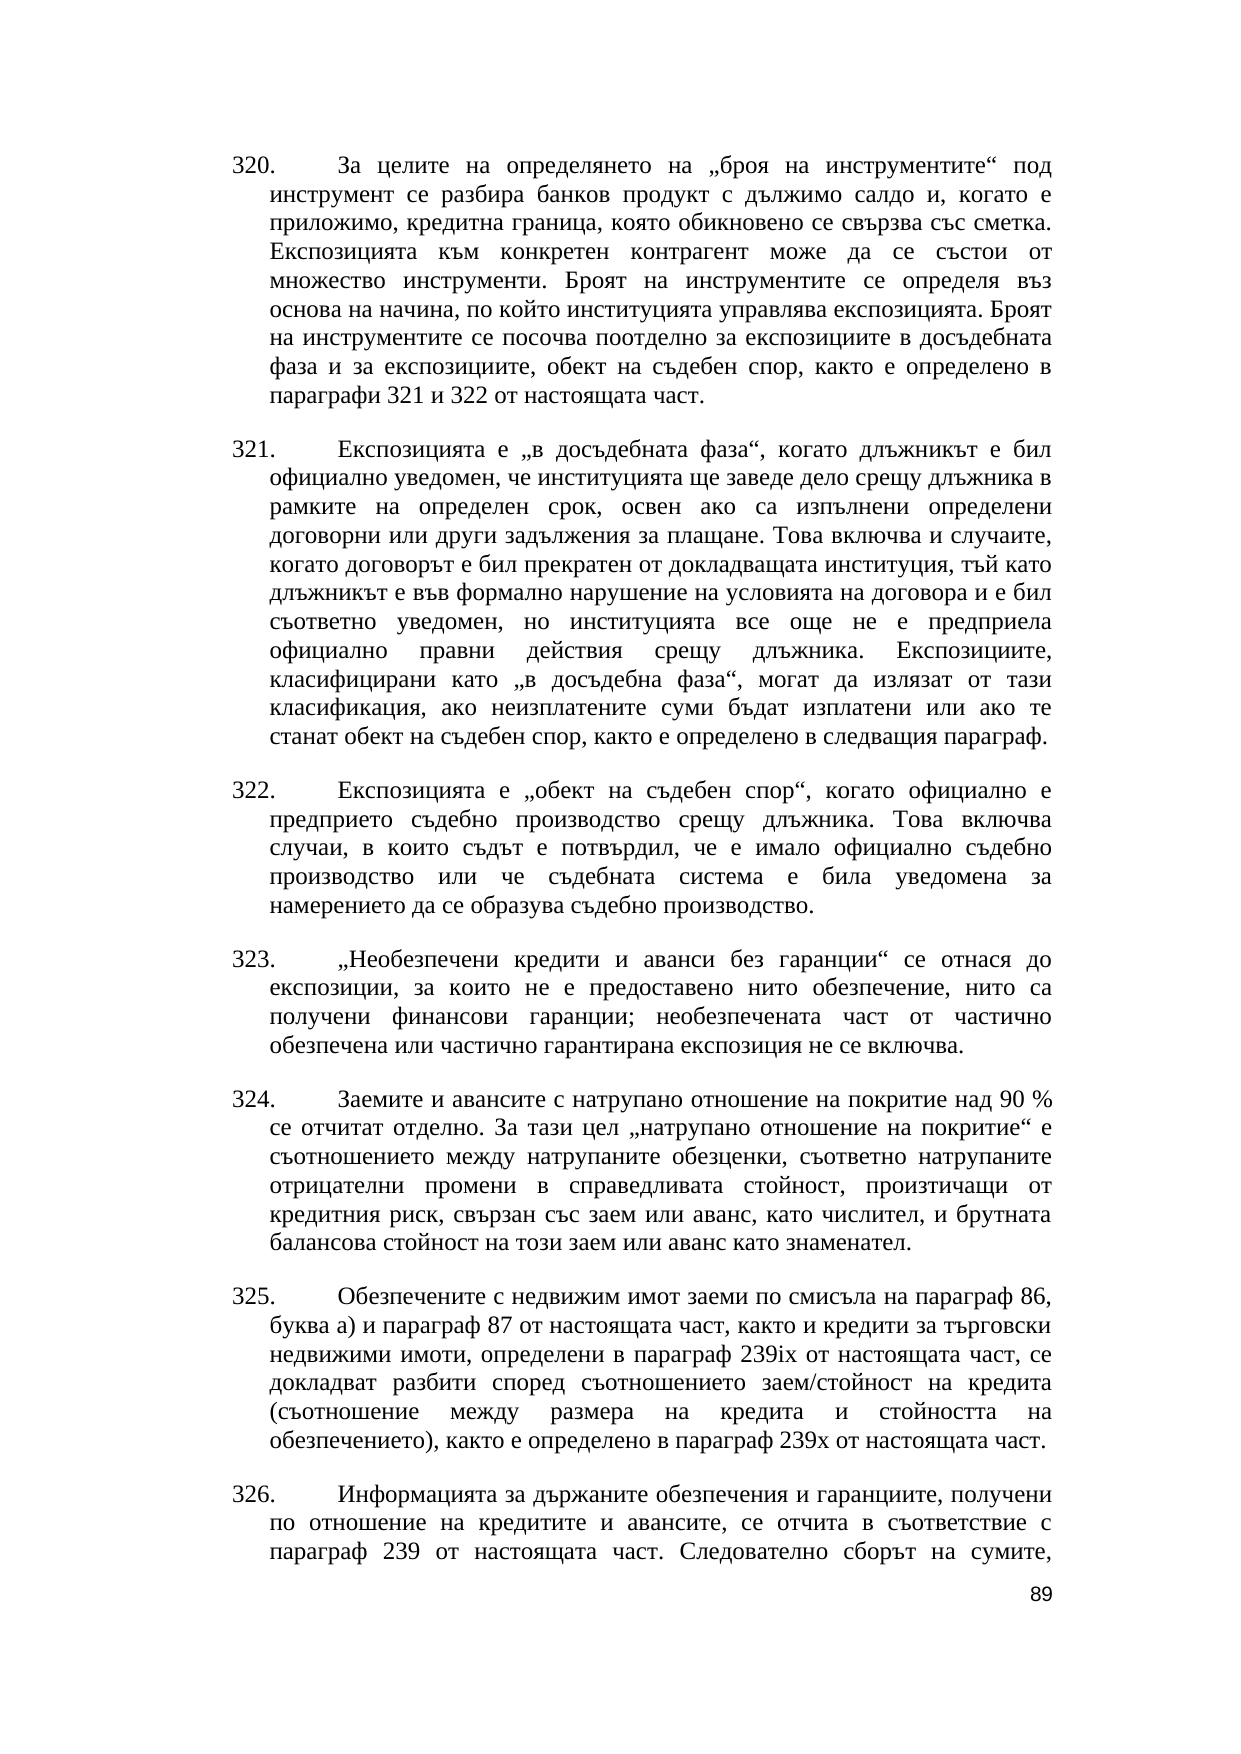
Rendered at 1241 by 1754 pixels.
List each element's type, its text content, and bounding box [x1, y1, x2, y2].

text За целите на определянето на „броя на инструментите“ под инструмент се разбира банков продукт с дължимо салдо и, когато е приложимо, кредитна граница, която обикновено се свързва със сметка. Експозицията към конкретен контрагент може да се състои от множество инструменти. Броят на инструментите се определя въз основа на начина, по който институцията управлява експозицията. Броят на инструментите се посочва поотделно за експозициите в досъдебната фаза и за експозициите, обект на съдебен спор, както е определено в параграфи 321 и 322 от настоящата част. [232, 150, 1053, 409]
text Обезпечените с недвижим имот заеми по смисъла на параграф 86, буква а) и параграф 87 от настоящата част, както и кредити за търговски недвижими имоти, определени в параграф 239ix от настоящата част, се докладват разбити според съотношението заем/стойност на кредита (съотношение между размера на кредита и стойността на обезпечението), както е определено в параграф 239х от настоящата част. [232, 1281, 1053, 1454]
text Експозицията е „в досъдебната фаза“, когато длъжникът е бил официално уведомен, че институцията ще заведе дело срещу длъжника в рамките на определен срок, освен ако са изпълнени определени договорни или други задължения за плащане. Това включва и случаите, когато договорът е бил прекратен от докладващата институция, тъй като длъжникът е във формално нарушение на условията на договора и е бил съответно уведомен, но институцията все още не е предприела официално правни действия срещу длъжника. Експозициите, класифицирани като „в досъдебна фаза“, могат да излязат от тази класификация, ако неизплатените суми бъдат изплатени или ако те станат обект на съдебен спор, както е определено в следващия параграф. [232, 434, 1053, 750]
text Заемите и авансите с натрупано отношение на покритие над 90 % се отчитат отделно. За тази цел „натрупано отношение на покритие“ е съотношението между натрупаните обезценки, съответно натрупаните отрицателни промени в справедливата стойност, произтичащи от кредитния риск, свързан със заем или аванс, като числител, и брутната балансова стойност на този заем или аванс като знаменател. [232, 1084, 1053, 1256]
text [232, 1479, 1053, 1565]
text Експозицията е „обект на съдебен спор“, когато официално е предприето съдебно производство срещу длъжника. Това включва случаи, в които съдът е потвърдил, че е имало официално съдебно производство или че съдебната система е била уведомена за намерението да се образува съдебно производство. [232, 775, 1053, 919]
text „Необезпечени кредити и аванси без гаранции“ се отнася до експозиции, за които не е предоставено нито обезпечение, нито са получени финансови гаранции; необезпечената част от частично обезпечена или частично гарантирана експозиция не се включва. [232, 944, 1053, 1059]
